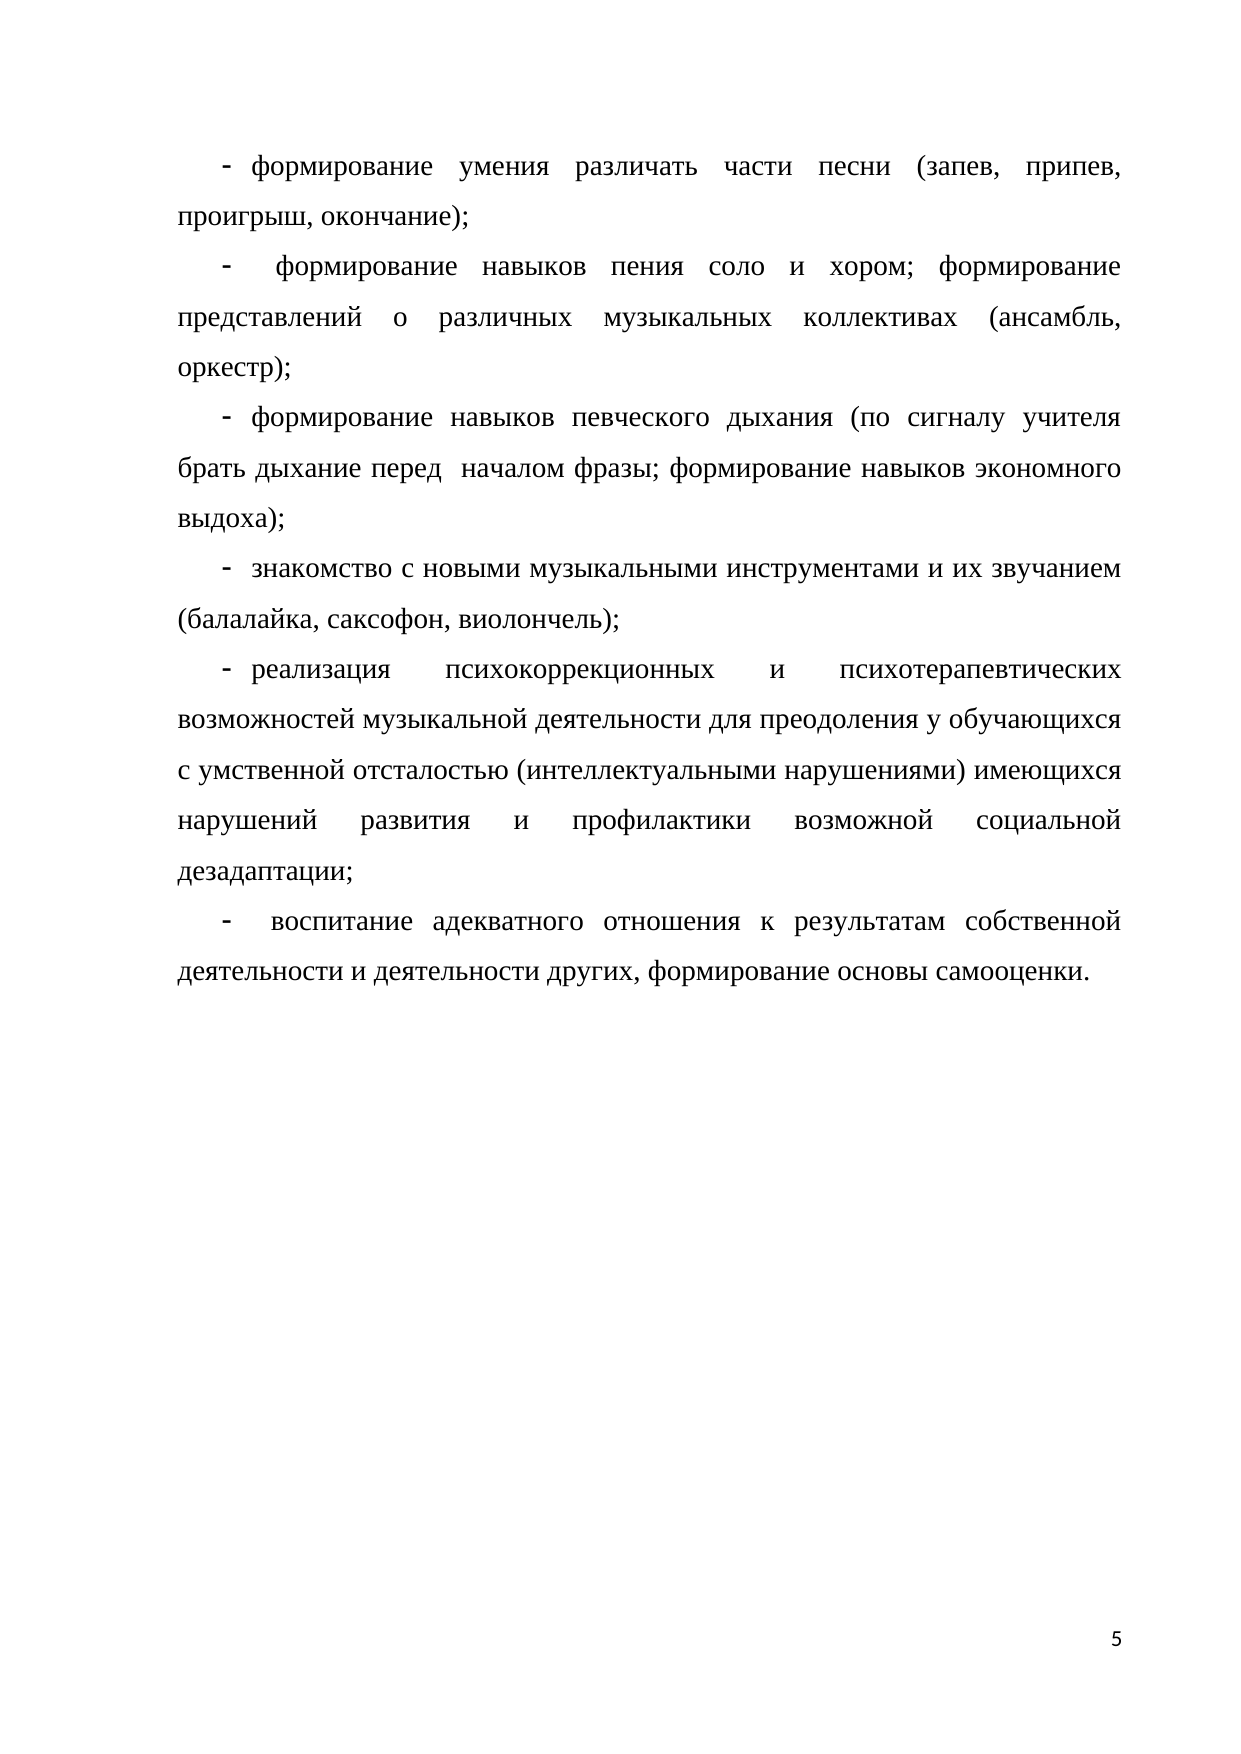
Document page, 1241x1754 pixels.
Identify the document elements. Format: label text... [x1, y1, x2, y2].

list реализация психокоррекционных и психотерапевтических возможностей музыкальной деятельности для преодоления у обучающихся с умственной отсталостью (интеллектуальными нарушениями) имеющихся нарушений развития и профилактики возможной социальной дезадаптации; [177, 651, 1122, 886]
list знакомство с новыми музыкальными инструментами и их звучанием (балалайка, саксофон, виолончель); [177, 551, 1122, 634]
list формирование навыков пения соло и хором; формирование представлений о различных музыкальных коллективах (ансамбль, оркестр); [177, 248, 1122, 383]
list воспитание адекватного отношения к результатам собственной деятельности и деятельности других, формирование основы самооценки. [177, 903, 1122, 987]
list формирование навыков певческого дыхания (по сигналу учителя брать дыхание перед началом фразы; формирование навыков экономного выдоха); [177, 399, 1122, 534]
list формирование умения различать части песни (запев, припев, проигрыш, окончание); [177, 148, 1122, 232]
